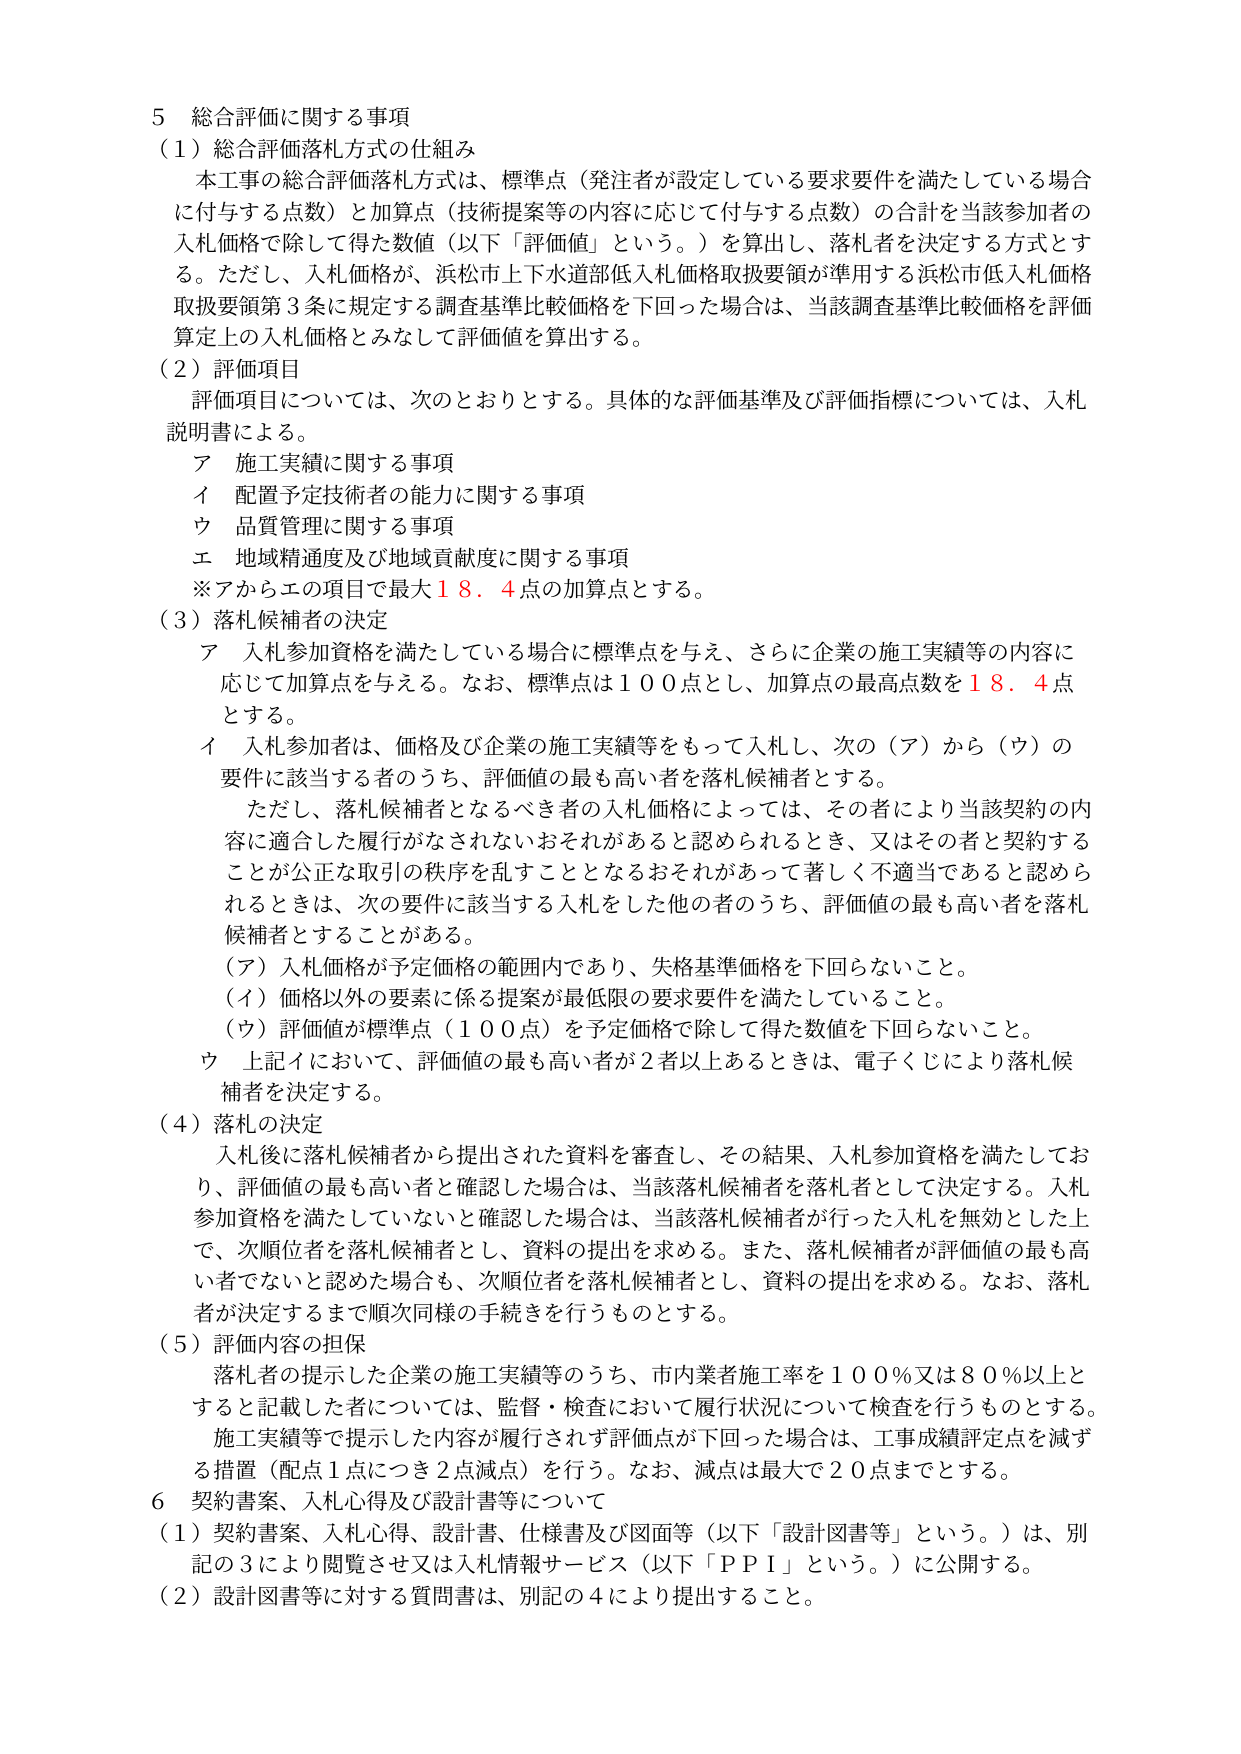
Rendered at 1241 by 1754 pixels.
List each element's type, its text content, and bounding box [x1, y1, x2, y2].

text ア 施工実績に関する事項 [148, 446, 1092, 478]
text （イ）価格以外の要素に係る提案が最低限の要求要件を満たしていること。 [148, 981, 1092, 1013]
text ウ 品質管理に関する事項 [148, 509, 1092, 541]
text ただし、落札候補者となるべき者の入札価格によっては、その者により当該契約の内容に適合した履行がなされないおそれがあると認められるとき、又はその者と契約することが公正な取引の秩序を乱すこととなるおそれがあって著しく不適当であると認められるときは、次の要件に該当する入札をした他の者のうち、評価値の最も高い者を落札候補者とすることがある。 [224, 792, 1092, 950]
text ６ 契約書案、入札心得及び設計書等について [148, 1484, 1092, 1516]
text 施工実績等で提示した内容が履行されず評価点が下回った場合は、工事成績評定点を減ずる措置（配点１点につき２点減点）を行う。なお、減点は最大で２０点までとする。 [192, 1422, 1092, 1484]
text ウ 上記イにおいて、評価値の最も高い者が２者以上あるときは、電子くじにより落札候補者を決定する。 [199, 1044, 1092, 1107]
text ※アからエの項目で最大１８．４点の加算点とする。 [148, 572, 1092, 604]
text イ 入札参加者は、価格及び企業の施工実績等をもって入札し、次の（ア）から（ウ）の要件に該当する者のうち、評価値の最も高い者を落札候補者とする。 [198, 729, 1092, 792]
text （５）評価内容の担保 [148, 1327, 1092, 1359]
text （２）設計図書等に対する質問書は、別記の４により提出すること。 [148, 1579, 1092, 1610]
text （ア）入札価格が予定価格の範囲内であり、失格基準価格を下回らないこと。 [148, 950, 1092, 981]
text 評価項目については、次のとおりとする。具体的な評価基準及び評価指標については、入札説明書による。 [148, 383, 1092, 446]
text （４）落札の決定 [148, 1107, 1092, 1138]
text イ 配置予定技術者の能力に関する事項 [148, 478, 1092, 509]
text （３）落札候補者の決定 [148, 604, 1092, 635]
text 本工事の総合評価落札方式は、標準点（発注者が設定している要求要件を満たしている場合に付与する点数）と加算点（技術提案等の内容に応じて付与する点数）の合計を当該参加者の入札価格で除して得た数値（以下「評価値」という。）を算出し、落札者を決定する方式とする。ただし、入札価格が、浜松市上下水道部低入札価格取扱要領が準用する浜松市低入札価格取扱要領第３条に規定する調査基準比較価格を下回った場合は、当該調査基準比較価格を評価算定上の入札価格とみなして評価値を算出する。 [173, 163, 1092, 352]
text エ 地域精通度及び地域貢献度に関する事項 [148, 541, 1092, 572]
text ア 入札参加資格を満たしている場合に標準点を与え、さらに企業の施工実績等の内容に応じて加算点を与える。なお、標準点は１００点とし、加算点の最高点数を１８．４点とする。 [199, 635, 1092, 729]
text （２）評価項目 [148, 352, 1092, 383]
text （ウ）評価値が標準点（１００点）を予定価格で除して得た数値を下回らないこと。 [148, 1013, 1092, 1044]
text （１）契約書案、入札心得、設計書、仕様書及び図面等（以下「設計図書等」という。）は、別記の３により閲覧させ又は入札情報サービス（以下「ＰＰＩ」という。）に公開する。 [148, 1516, 1092, 1579]
text 落札者の提示した企業の施工実績等のうち、市内業者施工率を１００％又は８０％以上とすると記載した者については、監督・検査において履行状況について検査を行うものとする。 [148, 1359, 1092, 1422]
text ５ 総合評価に関する事項 [148, 100, 1092, 132]
text （１）総合評価落札方式の仕組み [148, 132, 1092, 163]
text 入札後に落札候補者から提出された資料を審査し、その結果、入札参加資格を満たしており、評価値の最も高い者と確認した場合は、当該落札候補者を落札者として決定する。入札参加資格を満たしていないと確認した場合は、当該落札候補者が行った入札を無効とした上で、次順位者を落札候補者とし、資料の提出を求める。また、落札候補者が評価値の最も高い者でないと認めた場合も、次順位者を落札候補者とし、資料の提出を求める。なお、落札者が決定するまで順次同様の手続きを行うものとする。 [194, 1138, 1092, 1327]
